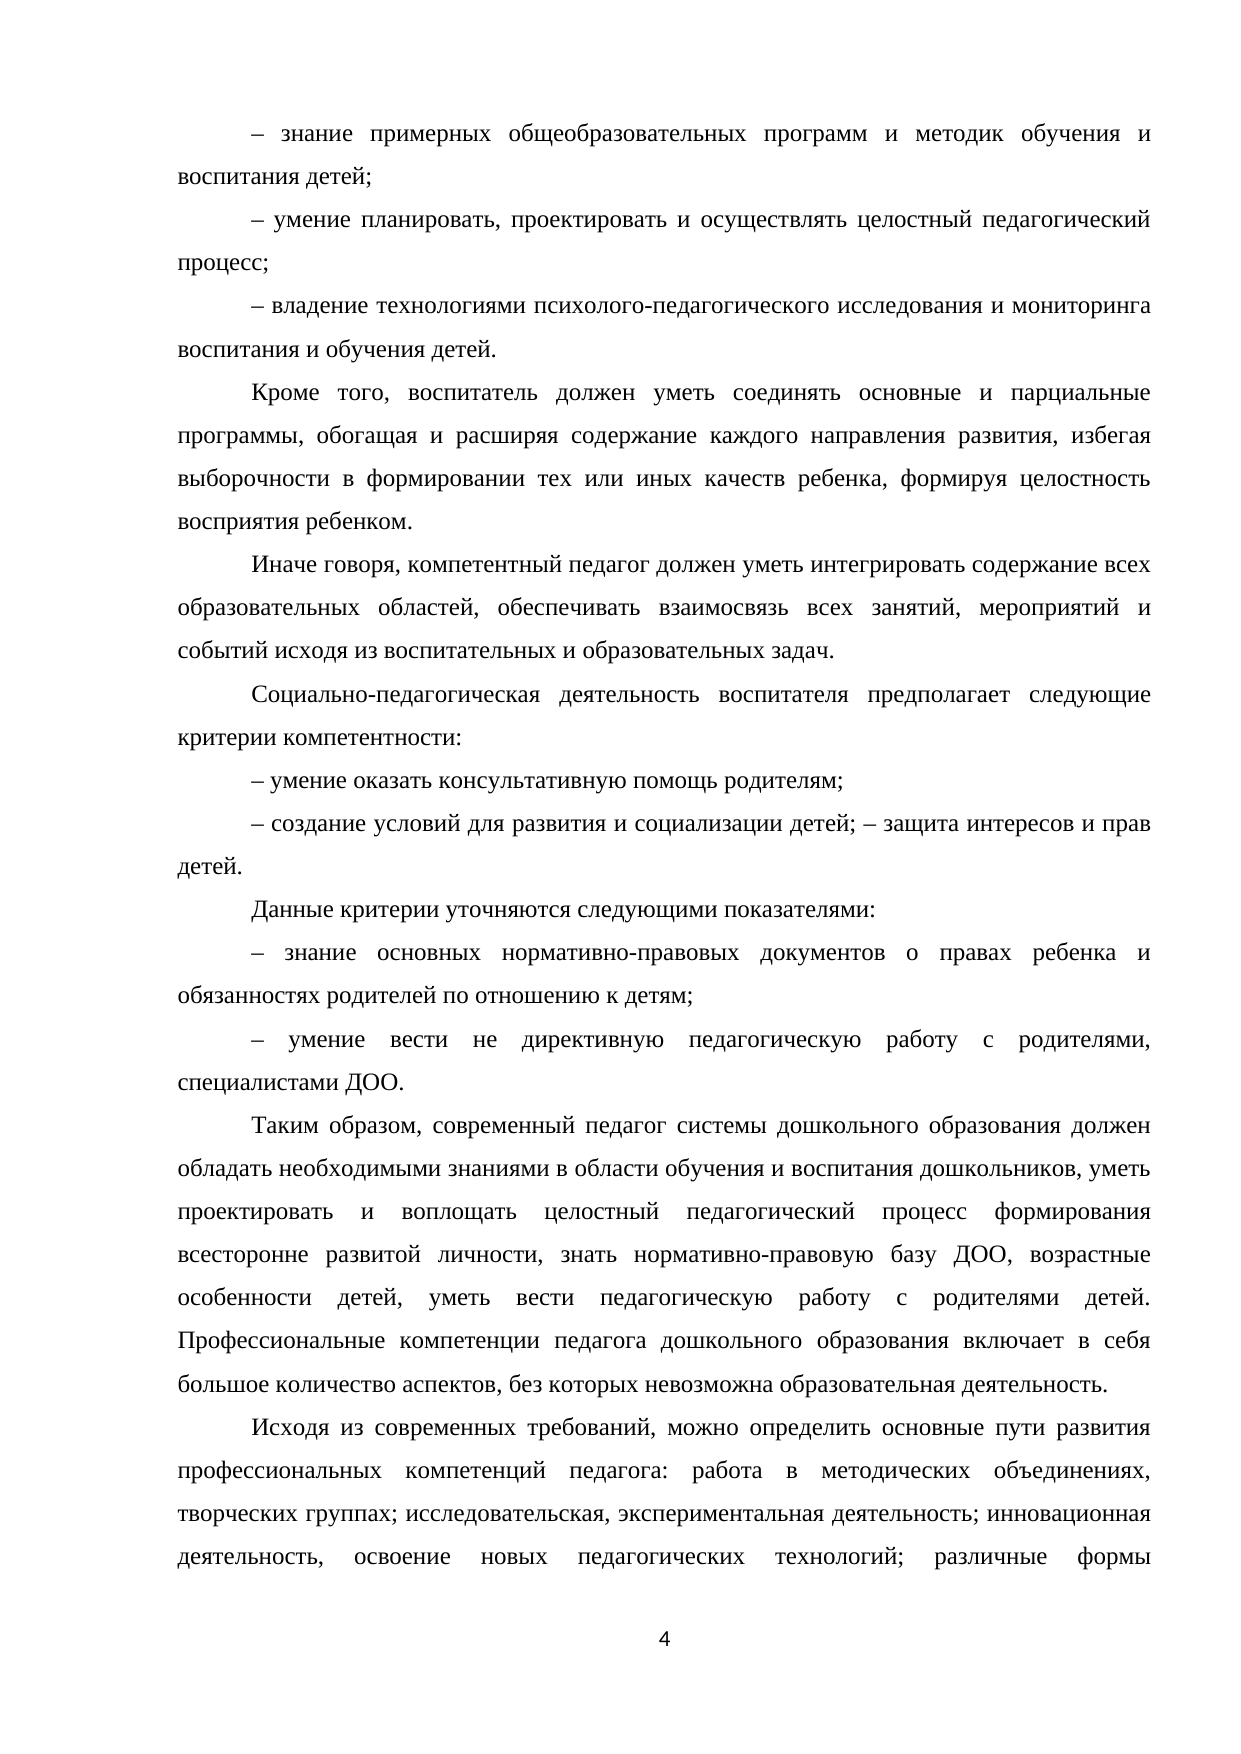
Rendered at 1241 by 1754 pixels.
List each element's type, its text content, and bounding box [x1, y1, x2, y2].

text – владение технологиями психолого-педагогического исследования и мониторинга воспитания и обучения детей. [177, 291, 1152, 362]
text Данные критерии уточняются следующими показателями: [177, 894, 1152, 923]
text Социально-педагогическая деятельность воспитателя предполагает следующие критерии компетентности: [177, 679, 1152, 751]
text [177, 1412, 1152, 1570]
text – знание примерных общеобразовательных программ и методик обучения и воспитания детей; [177, 118, 1152, 190]
text – создание условий для развития и социализации детей; – защита интересов и прав детей. [177, 808, 1152, 880]
text – умение вести не директивную педагогическую работу с родителями, специалистами ДОО. [177, 1024, 1152, 1096]
text – знание основных нормативно-правовых документов о правах ребенка и обязанностях родителей по отношению к детям; [177, 937, 1152, 1009]
text Иначе говоря, компетентный педагог должен уметь интегрировать содержание всех образовательных областей, обеспечивать взаимосвязь всех занятий, мероприятий и событий исходя из воспитательных и образовательных задач. [177, 549, 1152, 664]
text Кроме того, воспитатель должен уметь соединять основные и парциальные программы, обогащая и расширяя содержание каждого направления развития, избегая выборочности в формировании тех или иных качеств ребенка, формируя целостность восприятия ребенком. [177, 377, 1152, 535]
text Таким образом, современный педагог системы дошкольного образования должен обладать необходимыми знаниями в области обучения и воспитания дошкольников, уметь проектировать и воплощать целостный педагогический процесс формирования всесторонне развитой личности, знать нормативно-правовую базу ДОО, возрастные особенности детей, уметь вести педагогическую работу с родителями детей. Профессиональные компетенции педагога дошкольного образования включает в себя большое количество аспектов, без которых невозможна образовательная деятельность. [177, 1110, 1152, 1397]
text – умение планировать, проектировать и осуществлять целостный педагогический процесс; [177, 204, 1152, 276]
text – умение оказать консультативную помощь родителям; [177, 765, 1152, 794]
